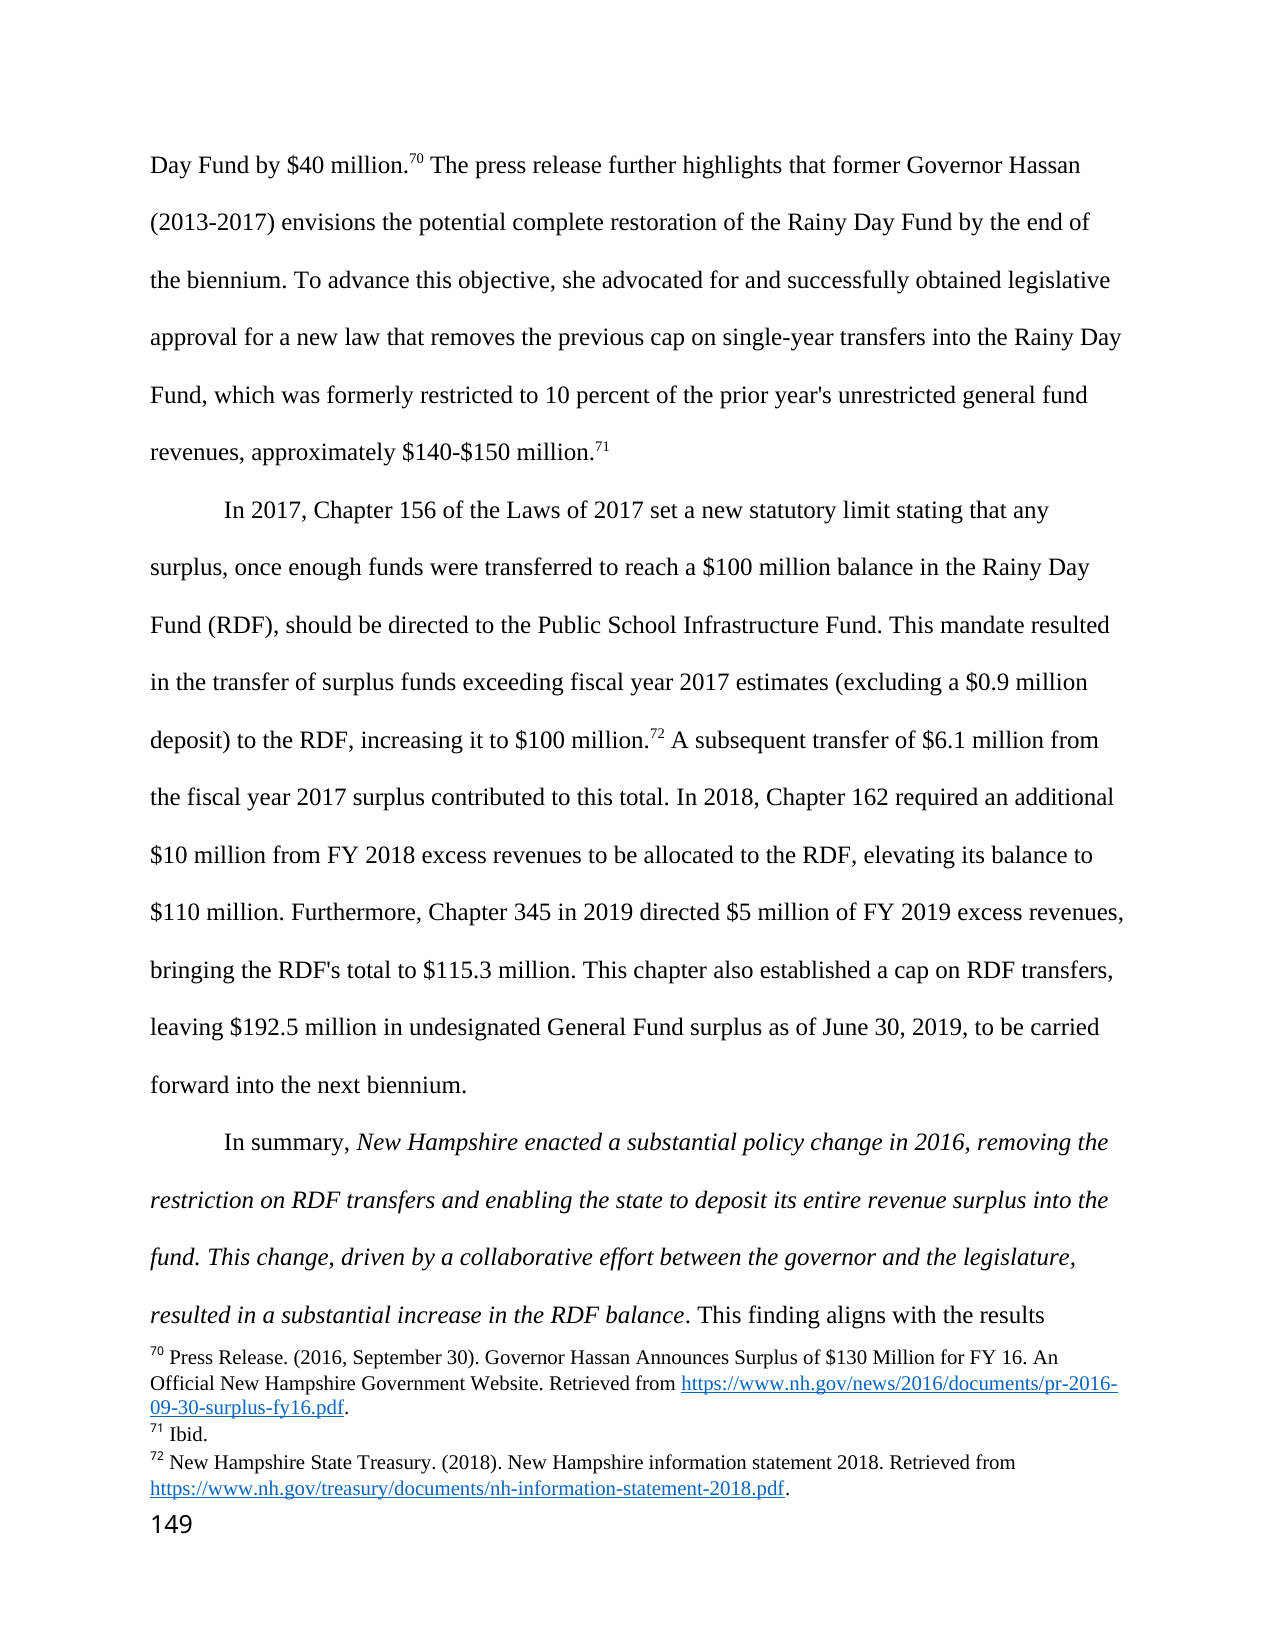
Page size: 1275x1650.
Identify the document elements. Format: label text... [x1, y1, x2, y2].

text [150, 1127, 1125, 1329]
text In 2017, Chapter 156 of the Laws of 2017 set a new statutory limit stating that any surplus, once enough funds were transferred to reach a $100 million balance in the Rainy Day Fund (RDF), should be directed to the Public School Infrastructure Fund. This mandate resulted in the transfer of surplus funds exceeding fiscal year 2017 estimates (excluding a $0.9 million deposit) to the RDF, increasing it to $100 million. A subsequent transfer of $6.1 million from the fiscal year 2017 surplus contributed to this total. In 2018, Chapter 162 required an additional $10 million from FY 2018 excess revenues to be allocated to the RDF, elevating its balance to $110 million. Furthermore, Chapter 345 in 2019 directed $5 million of FY 2019 excess revenues, bringing the RDF's total to $115.3 million. This chapter also established a cap on RDF transfers, leaving $192.5 million in undesignated General Fund surplus as of June 30, 2019, to be carried forward into the next biennium. [150, 495, 1125, 1099]
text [150, 150, 1125, 466]
